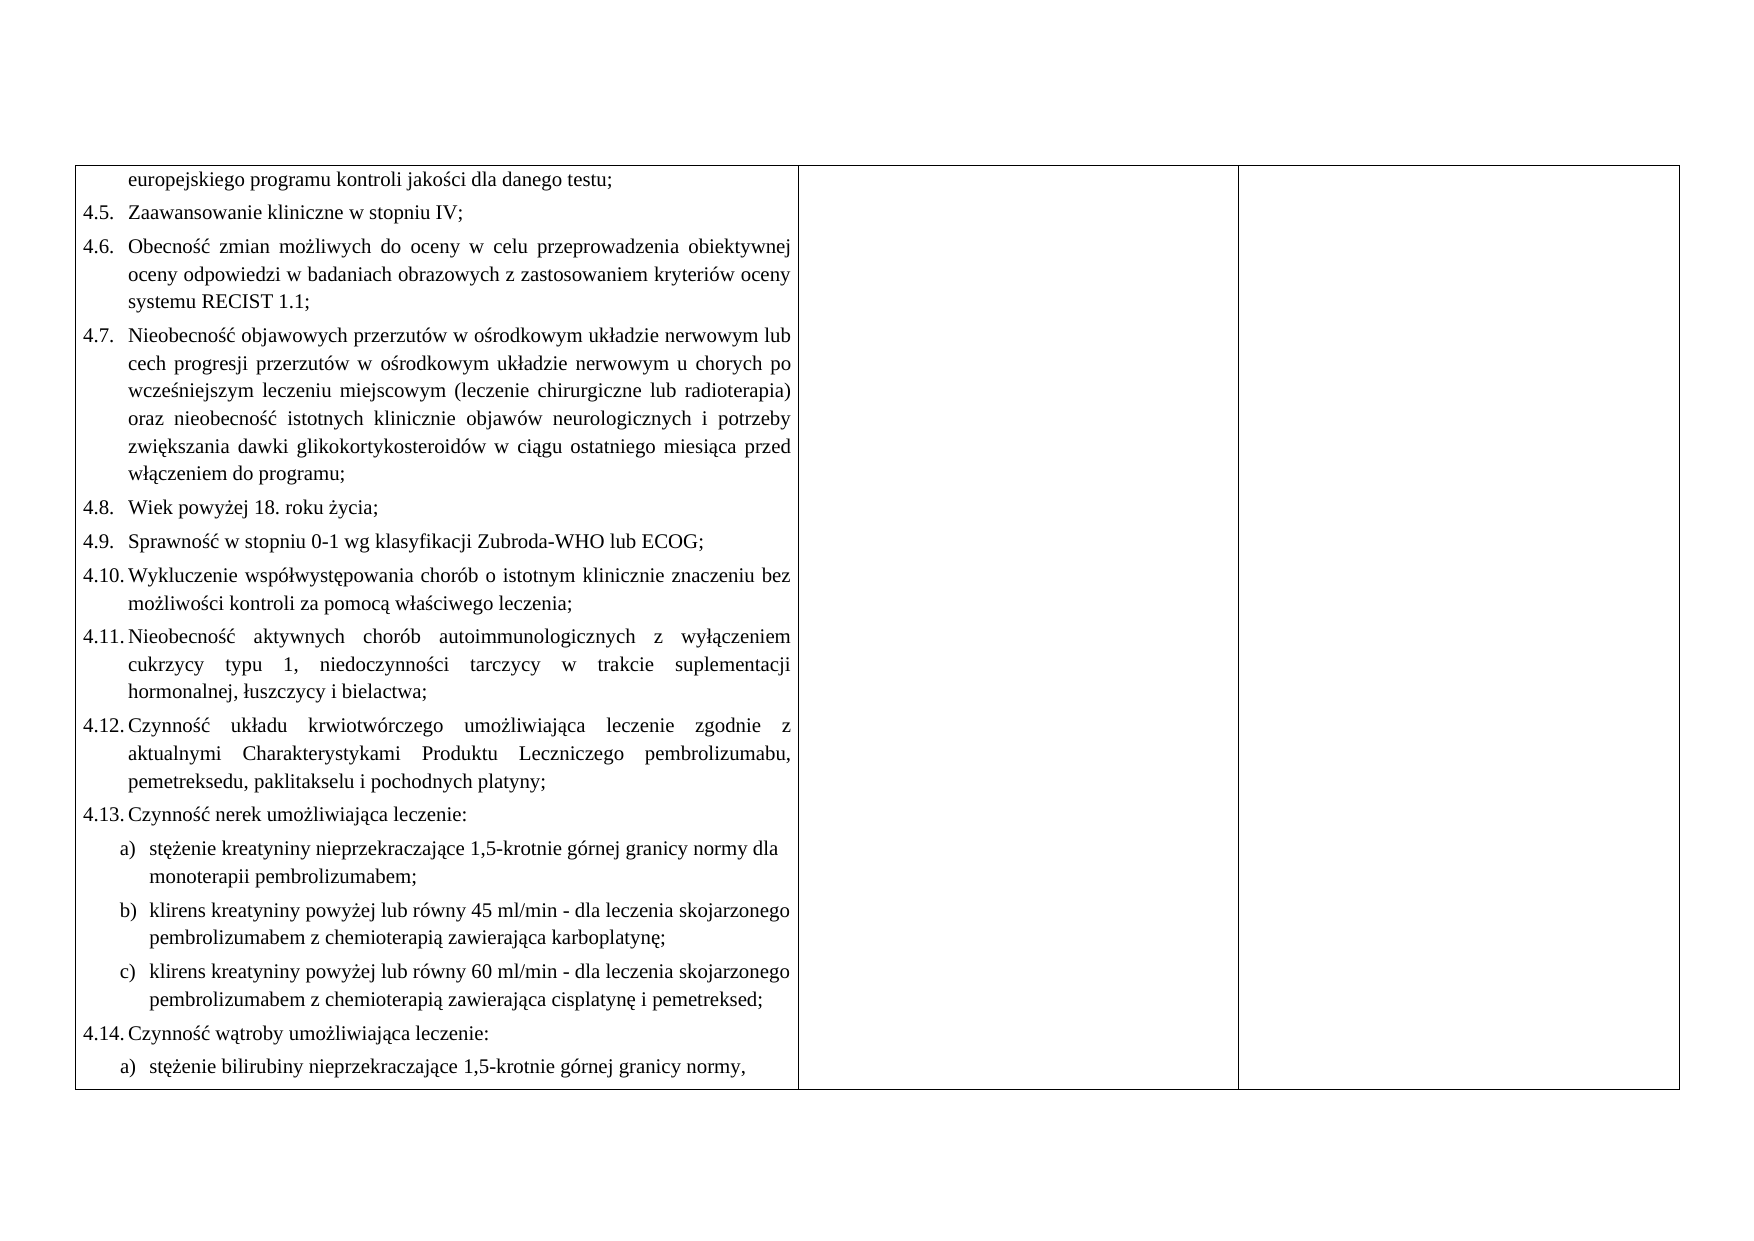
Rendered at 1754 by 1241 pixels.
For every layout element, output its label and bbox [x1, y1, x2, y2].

table_cell [76, 166, 798, 1089]
table_cell [1239, 166, 1679, 1089]
table_cell [799, 166, 1238, 1089]
